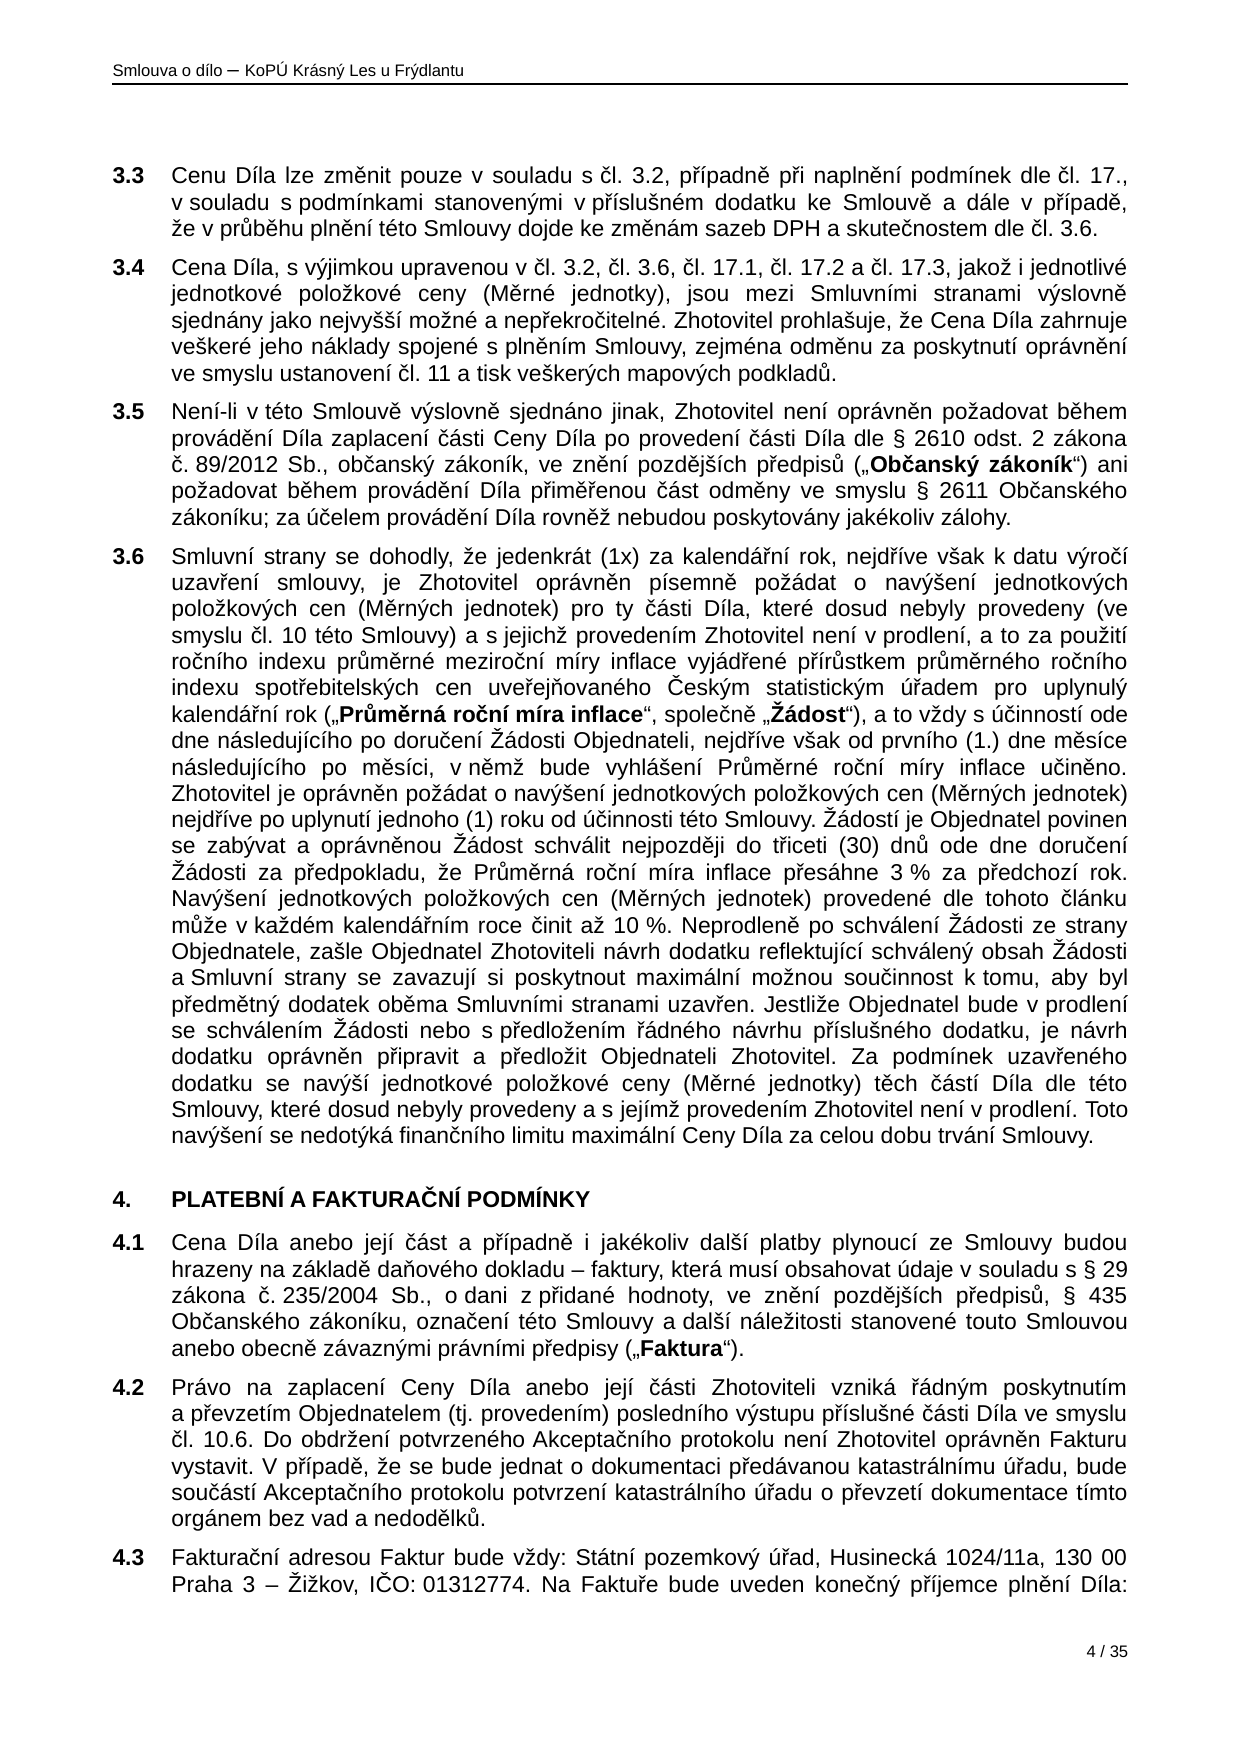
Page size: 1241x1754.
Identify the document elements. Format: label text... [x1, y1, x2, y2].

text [112, 1544, 1128, 1597]
text Cenu Díla lze změnit pouze v souladu s čl. 3.2, případně při naplnění podmínek dle čl. 17., v souladu s podmínkami stanovenými v příslušném dodatku ke Smlouvě a dále v případě, že v průběhu plnění této Smlouvy dojde ke změnám sazeb DPH a skutečnostem dle čl. 3.6. [112, 162, 1128, 242]
text Cena Díla, s výjimkou upravenou v čl. 3.2, čl. 3.6, čl. 17.1, čl. 17.2 a čl. 17.3, jakož i jednotlivé jednotkové položkové ceny (Měrné jednotky), jsou mezi Smluvními stranami výslovně sjednány jako nejvyšší možné a nepřekročitelné. Zhotovitel prohlašuje, že Cena Díla zahrnuje veškeré jeho náklady spojené s plněním Smlouvy, zejména odměnu za poskytnutí oprávnění ve smyslu ustanovení čl. 11 a tisk veškerých mapových podkladů. [112, 254, 1128, 386]
text Není-li v této Smlouvě výslovně sjednáno jinak, Zhotovitel není oprávněn požadovat během provádění Díla zaplacení části Ceny Díla po provedení části Díla dle § 2610 odst. 2 zákona č. 89/2012 Sb., občanský zákoník, ve znění pozdějších předpisů („Občanský zákoník“) ani požadovat během provádění Díla přiměřenou část odměny ve smyslu § 2611 Občanského zákoníku; za účelem provádění Díla rovněž nebudou poskytovány jakékoliv zálohy. [112, 398, 1128, 530]
text Smluvní strany se dohodly, že jedenkrát (1x) za kalendářní rok, nejdříve však k datu výročí uzavření smlouvy, je Zhotovitel oprávněn písemně požádat o navýšení jednotkových položkových cen (Měrných jednotek) pro ty části Díla, které dosud nebyly provedeny (ve smyslu čl. 10 této Smlouvy) a s jejichž provedením Zhotovitel není v prodlení, a to za použití ročního indexu průměrné meziroční míry inflace vyjádřené přírůstkem průměrného ročního indexu spotřebitelských cen uveřejňovaného Českým statistickým úřadem pro uplynulý kalendářní rok („Průměrná roční míra inflace“, společně „Žádost“), a to vždy s účinností ode dne následujícího po doručení Žádosti Objednateli, nejdříve však od prvního (1.) dne měsíce následujícího po měsíci, v němž bude vyhlášení Průměrné roční míry inflace učiněno. Zhotovitel je oprávněn požádat o navýšení jednotkových položkových cen (Měrných jednotek) nejdříve po uplynutí jednoho (1) roku od účinnosti této Smlouvy. Žádostí je Objednatel povinen se zabývat a oprávněnou Žádost schválit nejpozději do třiceti (30) dnů ode dne doručení Žádosti za předpokladu, že Průměrná roční míra inflace přesáhne 3 % za předchozí rok. Navýšení jednotkových položkových cen (Měrných jednotek) provedené dle tohoto článku může v každém kalendářním roce činit až 10 %. Neprodleně po schválení Žádosti ze strany Objednatele, zašle Objednatel Zhotoviteli návrh dodatku reflektující schválený obsah Žádosti a Smluvní strany se zavazují si poskytnout maximální možnou součinnost k tomu, aby byl předmětný dodatek oběma Smluvními stranami uzavřen. Jestliže Objednatel bude v prodlení se schválením Žádosti nebo s předložením řádného návrhu příslušného dodatku, je návrh dodatku oprávněn připravit a předložit Objednateli Zhotovitel. Za podmínek uzavřeného dodatku se navýší jednotkové položkové ceny (Měrné jednotky) těch částí Díla dle této Smlouvy, které dosud nebyly provedeny a s jejímž provedením Zhotovitel není v prodlení. Toto navýšení se nedotýká finančního limitu maximální Ceny Díla za celou dobu trvání Smlouvy. [112, 543, 1128, 1149]
text Platební a fakturační podmínky [112, 1186, 1128, 1213]
text Cena Díla anebo její část a případně i jakékoliv další platby plynoucí ze Smlouvy budou hrazeny na základě daňového dokladu – faktury, která musí obsahovat údaje v souladu s § 29 zákona č. 235/2004 Sb., o dani z přidané hodnoty, ve znění pozdějších předpisů, § 435 Občanského zákoníku, označení této Smlouvy a další náležitosti stanovené touto Smlouvou anebo obecně závaznými právními předpisy („Faktura“). [112, 1229, 1128, 1361]
text Právo na zaplacení Ceny Díla anebo její části Zhotoviteli vzniká řádným poskytnutím a převzetím Objednatelem (tj. provedením) posledního výstupu příslušné části Díla ve smyslu čl. 10.6. Do obdržení potvrzeného Akceptačního protokolu není Zhotovitel oprávněn Fakturu vystavit. V případě, že se bude jednat o dokumentaci předávanou katastrálnímu úřadu, bude součástí Akceptačního protokolu potvrzení katastrálního úřadu o převzetí dokumentace tímto orgánem bez vad a nedodělků. [112, 1373, 1128, 1532]
